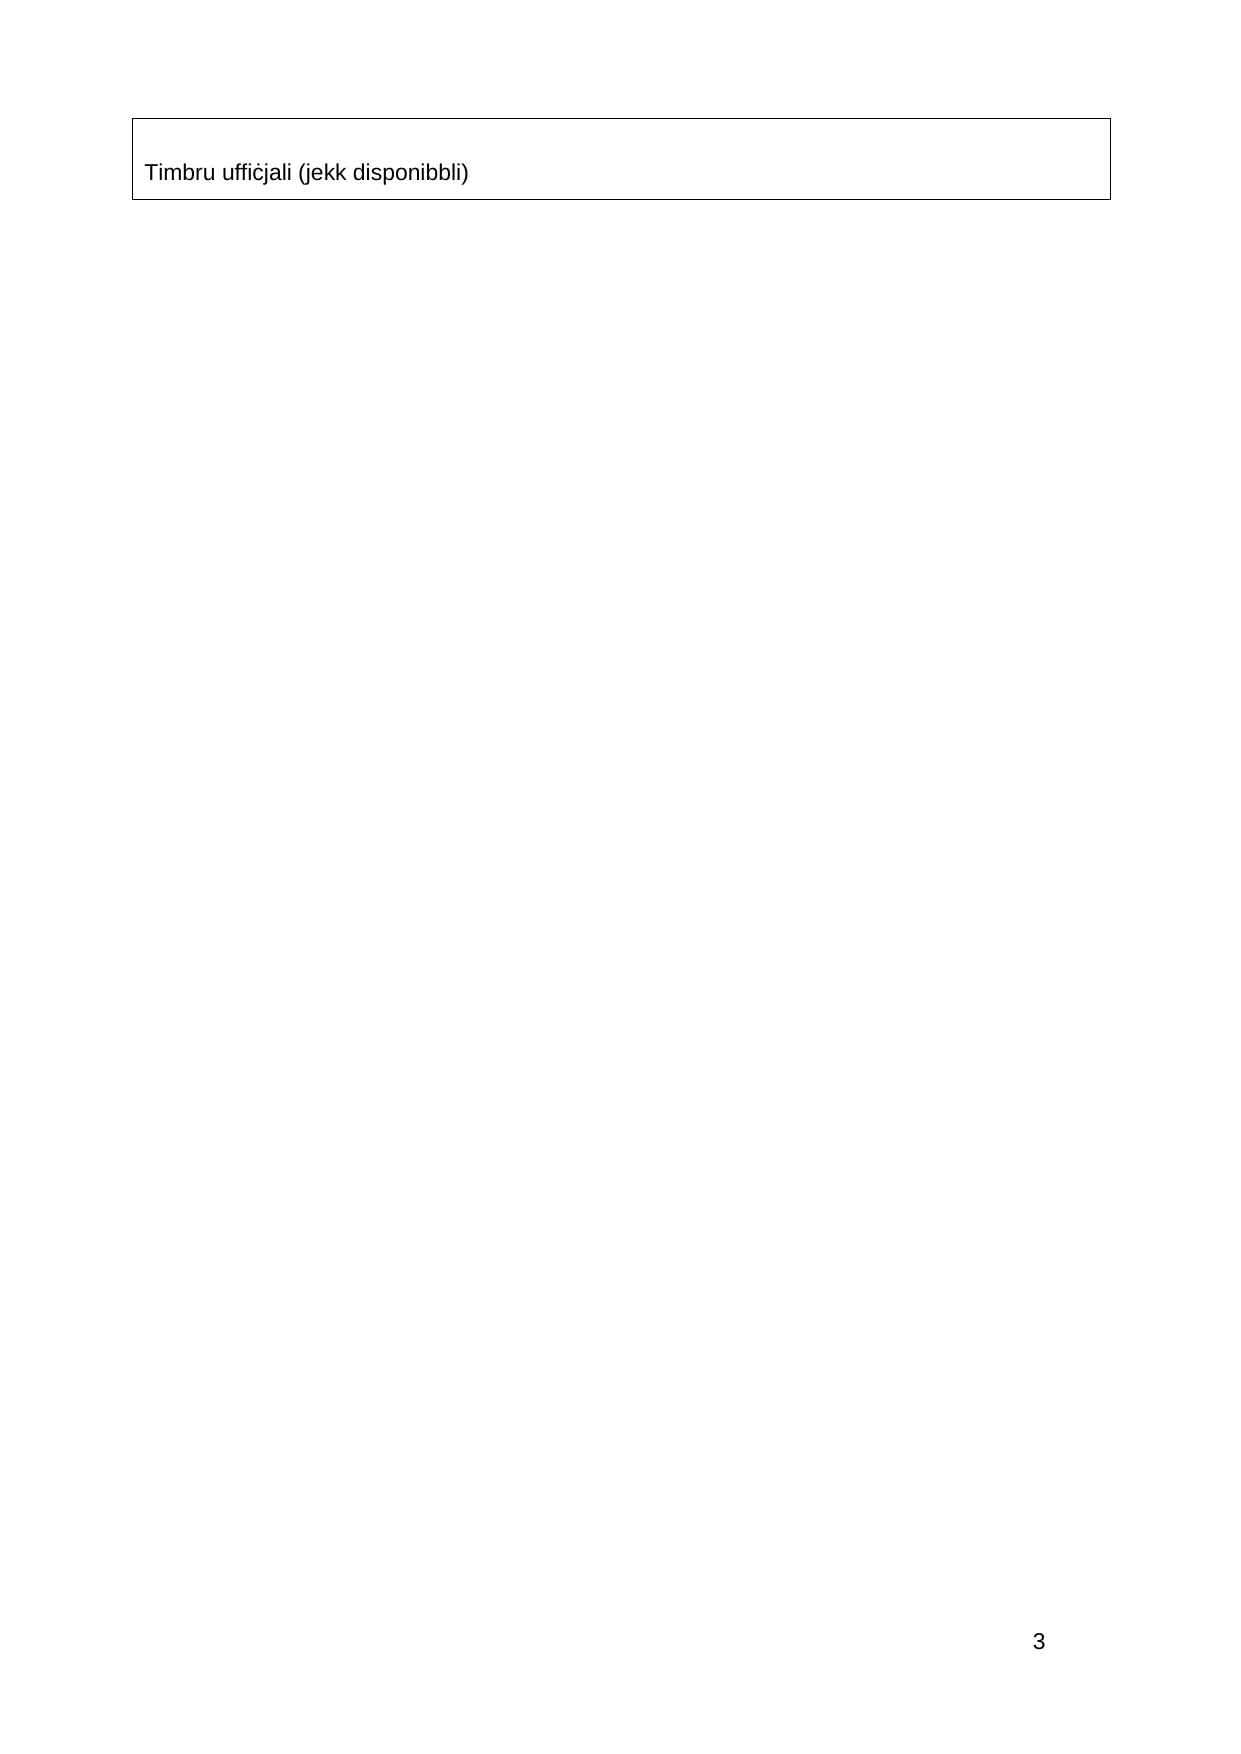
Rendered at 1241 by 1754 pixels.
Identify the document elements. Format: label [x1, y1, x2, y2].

table_cell [133, 119, 1110, 199]
